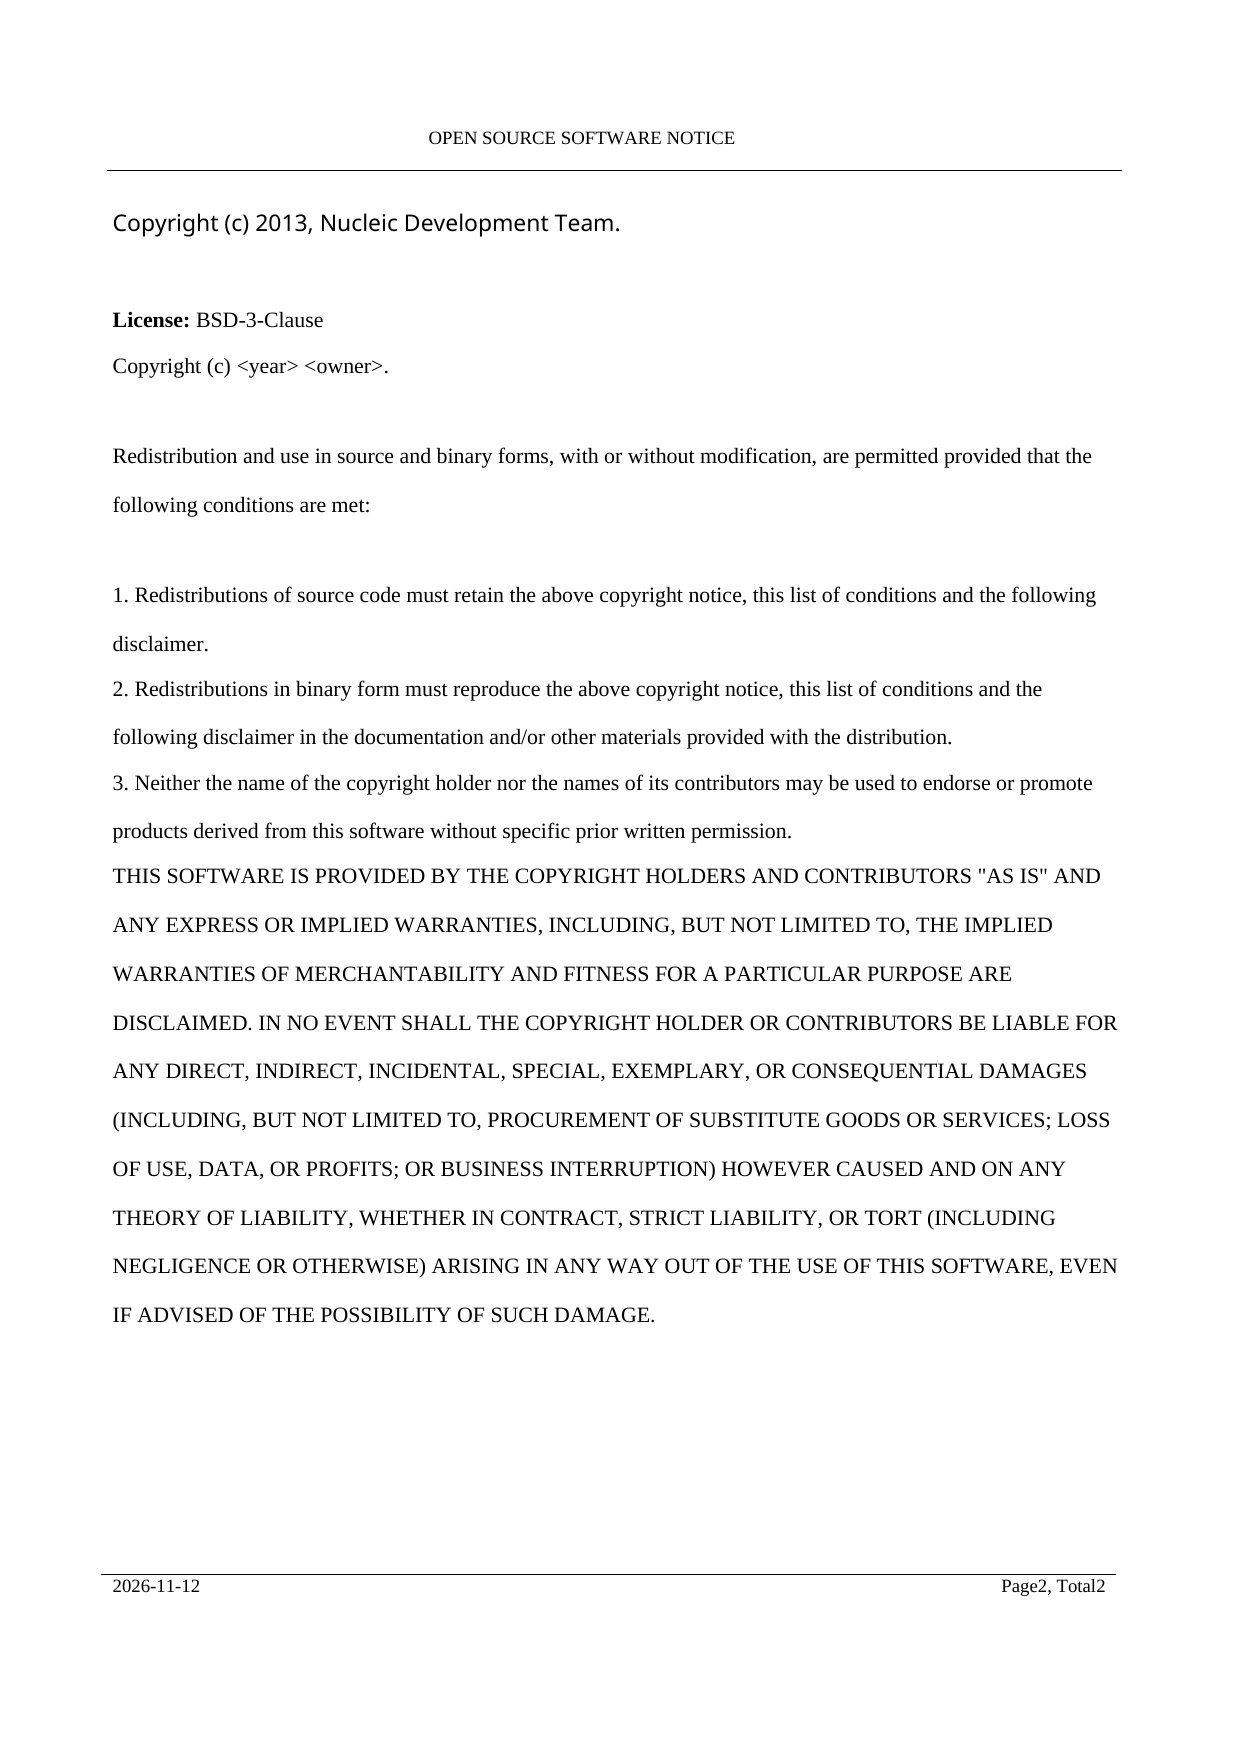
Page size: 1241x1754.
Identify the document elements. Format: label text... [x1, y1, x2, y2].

text 3. Neither the name of the copyright holder nor the names of its contributors may be used to endorse or promote products derived from this software without specific prior written permission. [112, 766, 1128, 847]
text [112, 206, 1128, 288]
text License: BSD-3-Clause [112, 304, 1128, 336]
text 1. Redistributions of source code must retain the above copyright notice, this list of conditions and the following disclaimer. [112, 578, 1128, 659]
text Copyright (c) <year> <owner>. [112, 349, 1128, 381]
text 2. Redistributions in binary form must reproduce the above copyright notice, this list of conditions and the following disclaimer in the documentation and/or other materials provided with the distribution. [112, 672, 1128, 753]
text Redistribution and use in source and binary forms, with or without modification, are permitted provided that the following conditions are met: [112, 439, 1128, 520]
text THIS SOFTWARE IS PROVIDED BY THE COPYRIGHT HOLDERS AND CONTRIBUTORS "AS IS" AND ANY EXPRESS OR IMPLIED WARRANTIES, INCLUDING, BUT NOT LIMITED TO, THE IMPLIED WARRANTIES OF MERCHANTABILITY AND FITNESS FOR A PARTICULAR PURPOSE ARE DISCLAIMED. IN NO EVENT SHALL THE COPYRIGHT HOLDER OR CONTRIBUTORS BE LIABLE FOR ANY DIRECT, INDIRECT, INCIDENTAL, SPECIAL, EXEMPLARY, OR CONSEQUENTIAL DAMAGES (INCLUDING, BUT NOT LIMITED TO, PROCUREMENT OF SUBSTITUTE GOODS OR SERVICES; LOSS OF USE, DATA, OR PROFITS; OR BUSINESS INTERRUPTION) HOWEVER CAUSED AND ON ANY THEORY OF LIABILITY, WHETHER IN CONTRACT, STRICT LIABILITY, OR TORT (INCLUDING NEGLIGENCE OR OTHERWISE) ARISING IN ANY WAY OUT OF THE USE OF THIS SOFTWARE, EVEN IF ADVISED OF THE POSSIBILITY OF SUCH DAMAGE. [112, 860, 1128, 1331]
